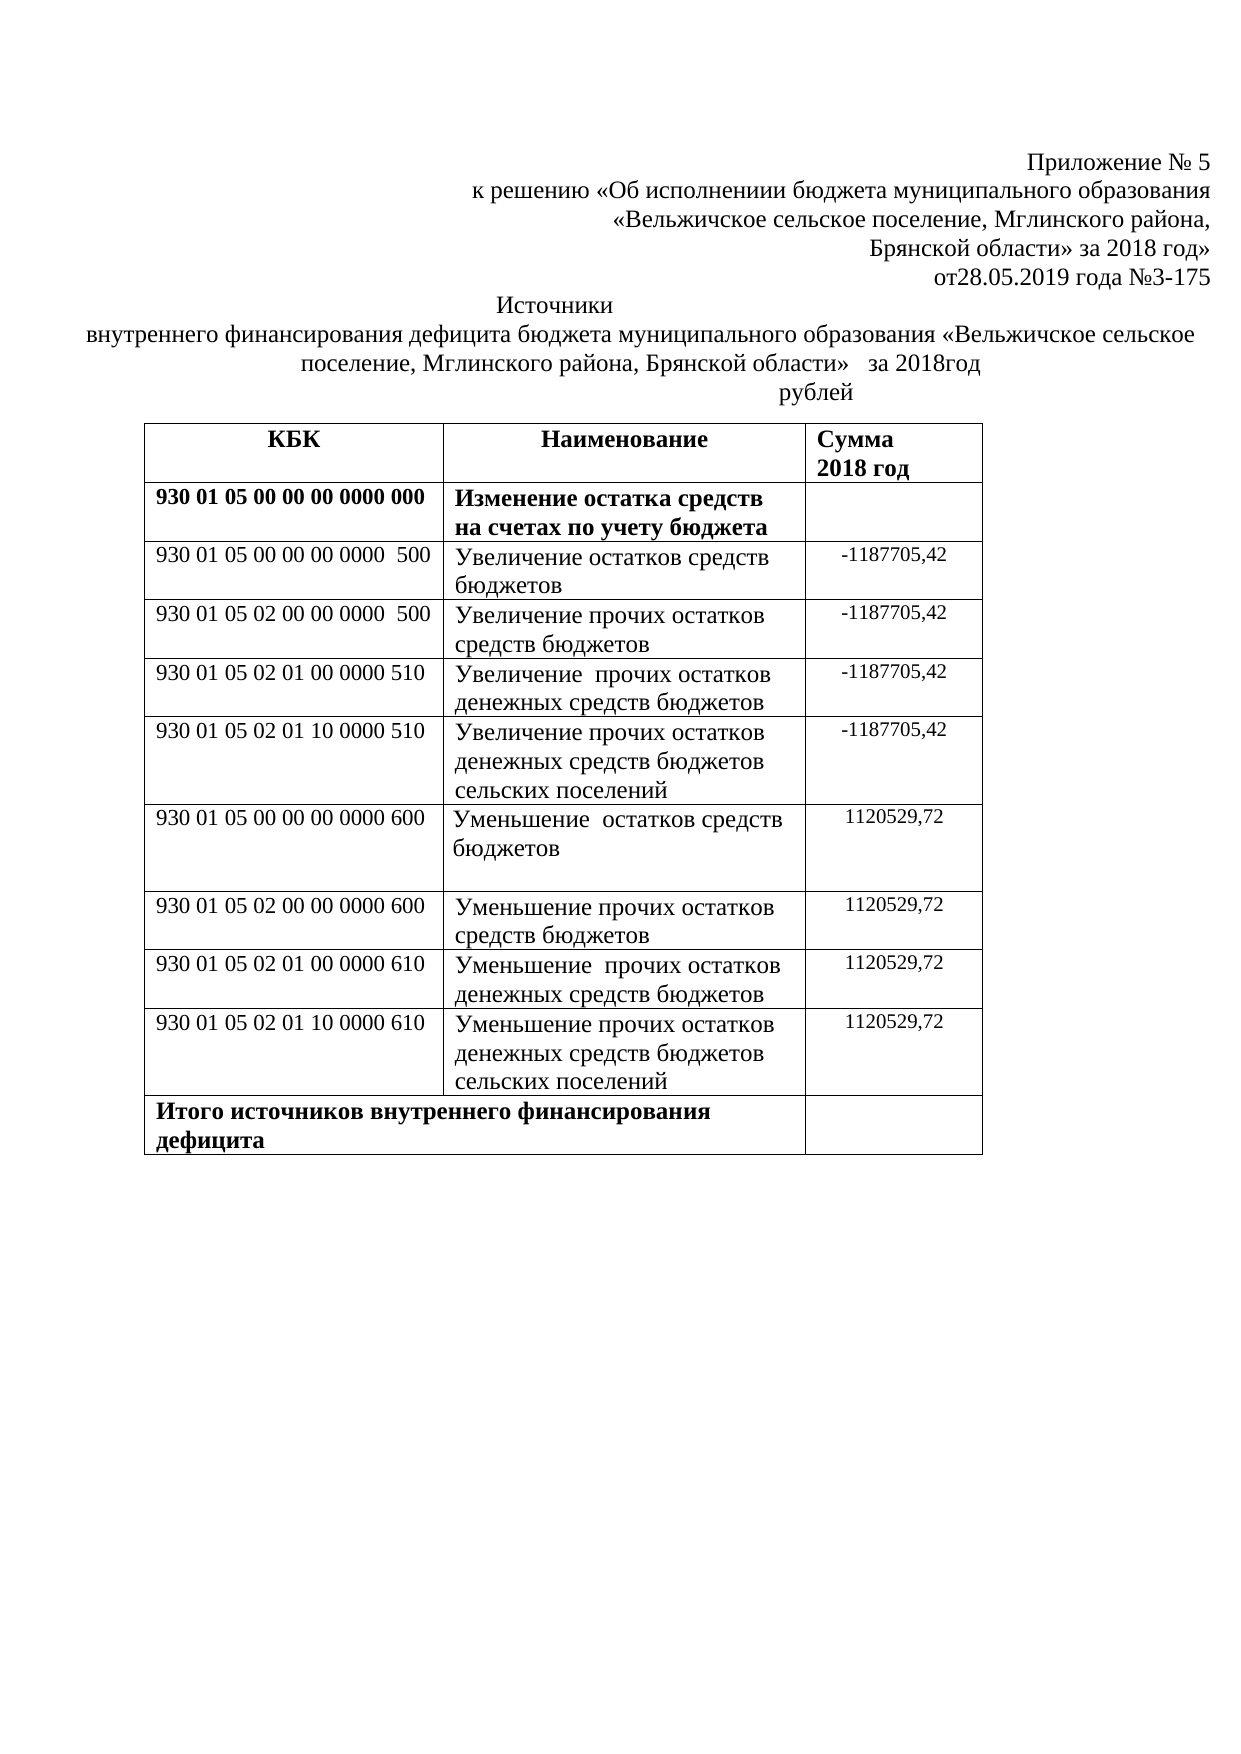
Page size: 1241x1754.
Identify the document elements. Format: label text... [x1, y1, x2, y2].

table_cell 1120529,72 [806, 805, 982, 891]
text «Вельжичское сельское поселение, Мглинского района, [71, 204, 1211, 233]
table_cell Уменьшение прочих остатков денежных средств бюджетов сельских поселений [444, 1009, 805, 1095]
table_cell 930 01 05 02 01 00 0000 610 [145, 950, 443, 1008]
table_cell -1187705,42 [806, 600, 982, 658]
table_cell Уменьшение прочих остатков средств бюджетов [444, 892, 805, 949]
table_header КБК [145, 424, 443, 482]
table_cell 930 01 05 02 01 10 0000 510 [145, 717, 443, 803]
table_cell 930 01 05 02 01 00 0000 510 [145, 659, 443, 716]
table_cell 930 01 05 00 00 00 0000 600 [145, 805, 443, 891]
table_cell Увеличение остатков средств бюджетов [444, 542, 805, 599]
table_header Сумма 2018 год [806, 424, 982, 482]
table_cell -1187705,42 [806, 717, 982, 803]
text к решению «Об исполнениии бюджета муниципального образования [71, 176, 1211, 204]
text рублей [33, 377, 1211, 406]
table_header Наименование [444, 424, 805, 482]
table_cell Итого источников внутреннего финансирования дефицита [145, 1096, 805, 1154]
table_cell Увеличение прочих остатков денежных средств бюджетов [444, 659, 805, 716]
table_cell 1120529,72 [806, 950, 982, 1008]
table_cell -1187705,42 [806, 542, 982, 599]
table_cell 930 01 05 02 00 00 0000 500 [145, 600, 443, 658]
table_cell 1120529,72 [806, 1009, 982, 1095]
table_cell Уменьшение остатков средств бюджетов [444, 805, 805, 891]
table_cell 930 01 05 02 00 00 0000 600 [145, 892, 443, 949]
text от28.05.2019 года №3-175 [71, 262, 1211, 291]
table_cell 1120529,72 [806, 892, 982, 949]
table_cell 930 01 05 00 00 00 0000 000 [145, 483, 443, 541]
table_cell Изменение остатка средств на счетах по учету бюджета [444, 483, 805, 541]
table_cell 930 01 05 00 00 00 0000 500 [145, 542, 443, 599]
text внутреннего финансирования дефицита бюджета муниципального образования «Вельжичское сельское поселение, Мглинского района, Брянской области» за 2018год [71, 319, 1211, 377]
text Приложение № 5 [71, 147, 1211, 176]
table_cell [806, 1096, 982, 1154]
text Брянской области» за 2018 год» [71, 233, 1211, 262]
table_cell Уменьшение прочих остатков денежных средств бюджетов [444, 950, 805, 1008]
table_cell -1187705,42 [806, 659, 982, 716]
table_cell [806, 483, 982, 541]
table_cell Увеличение прочих остатков денежных средств бюджетов сельских поселений [444, 717, 805, 803]
text Источники [71, 291, 1211, 319]
table_cell 930 01 05 02 01 10 0000 610 [145, 1009, 443, 1095]
table_cell Увеличение прочих остатков средств бюджетов [444, 600, 805, 658]
